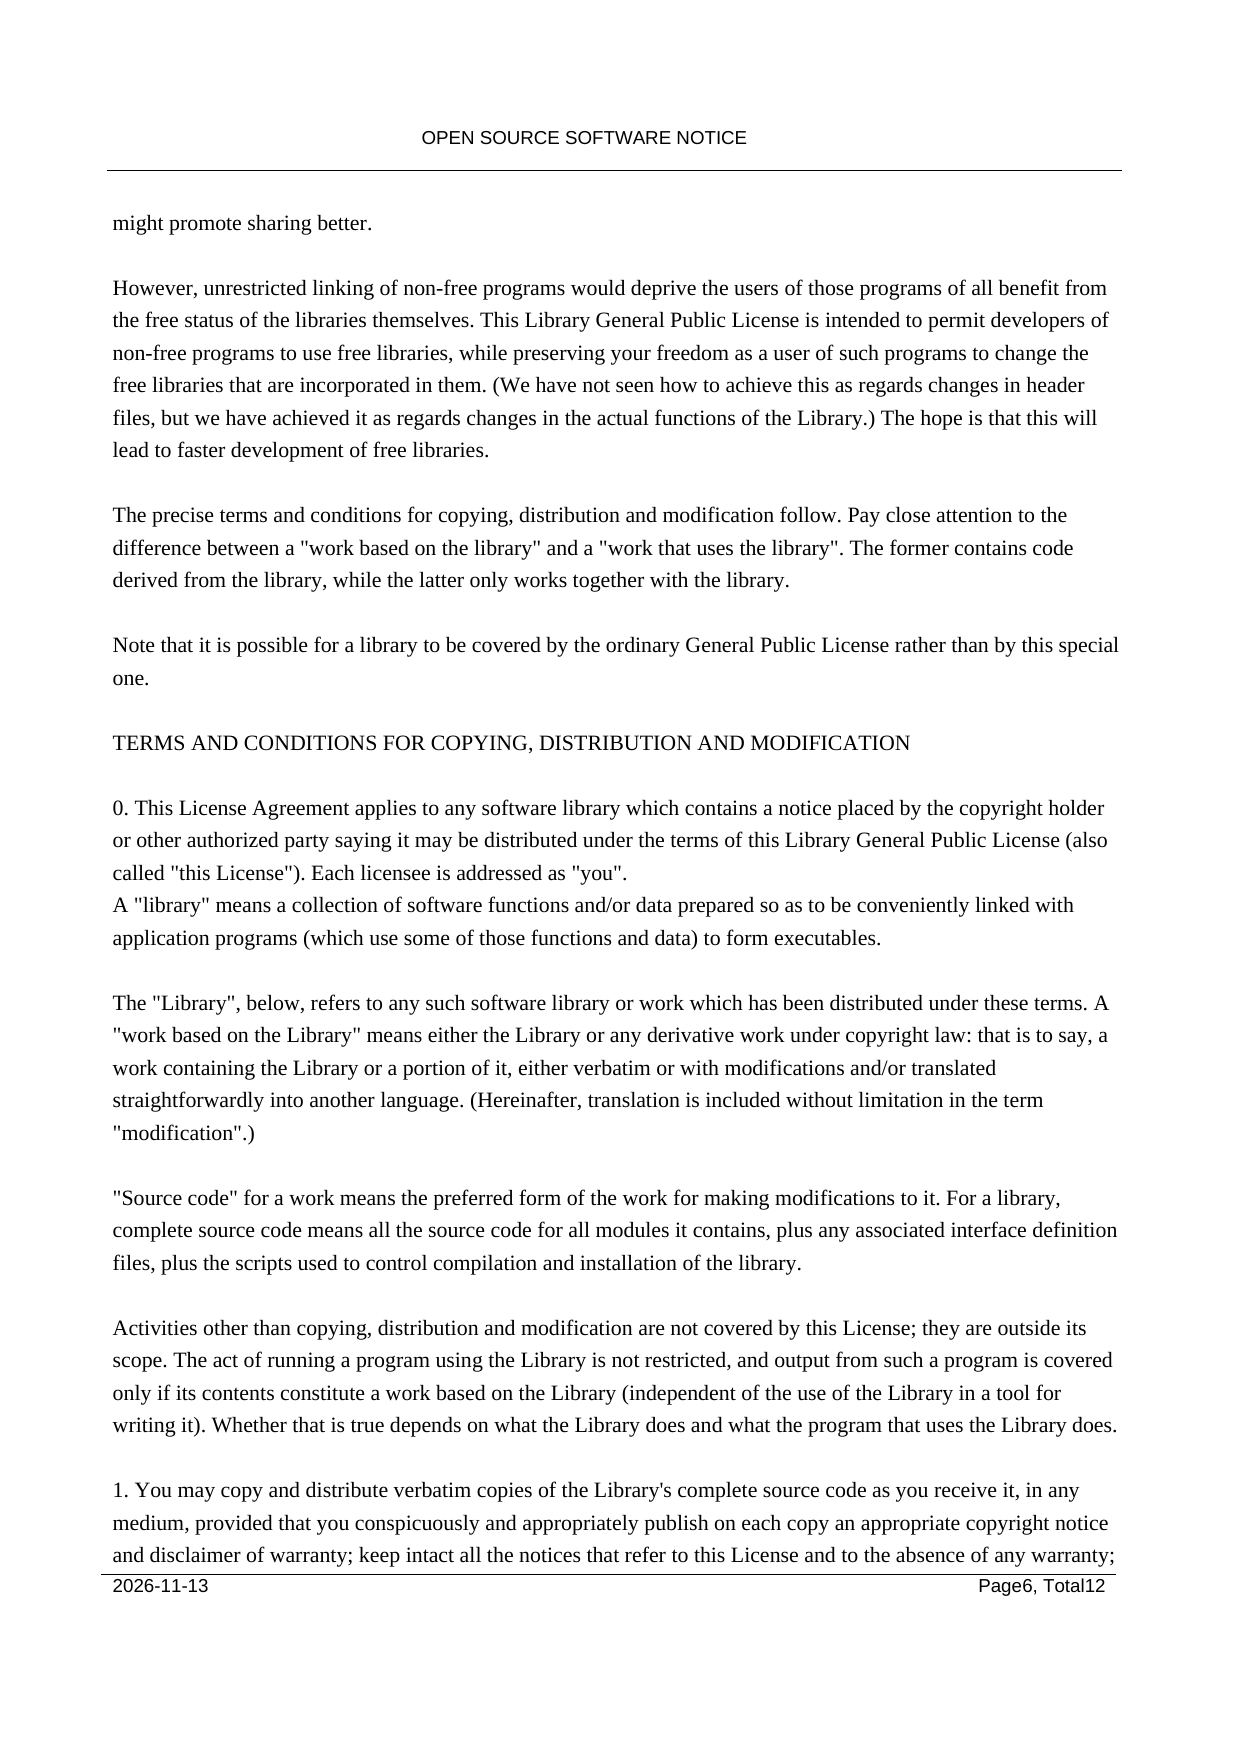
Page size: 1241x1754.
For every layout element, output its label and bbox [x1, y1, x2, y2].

text [112, 206, 1128, 1571]
